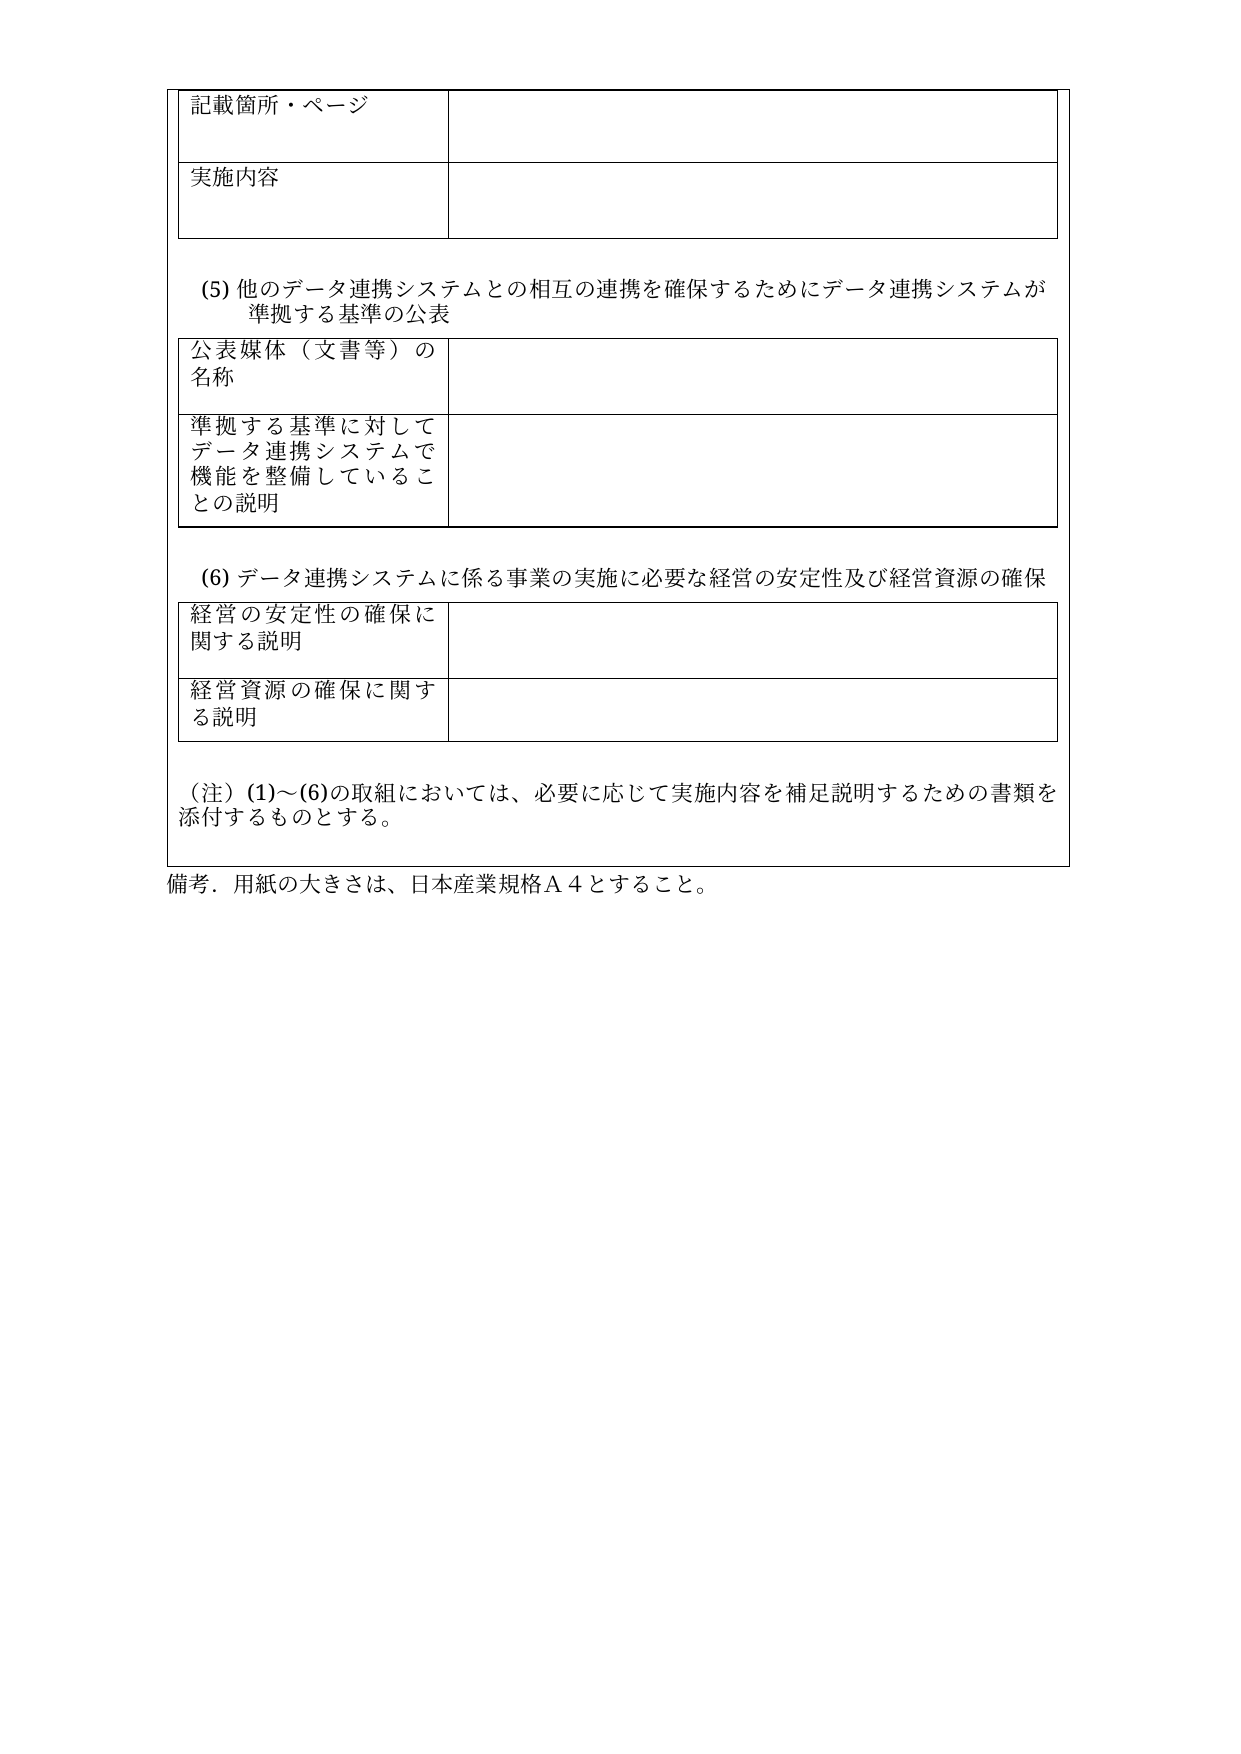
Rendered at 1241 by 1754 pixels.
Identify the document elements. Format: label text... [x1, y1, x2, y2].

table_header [168, 90, 1069, 866]
text 備考．用紙の大きさは、日本産業規格Ａ４とすること。 [167, 867, 1070, 898]
